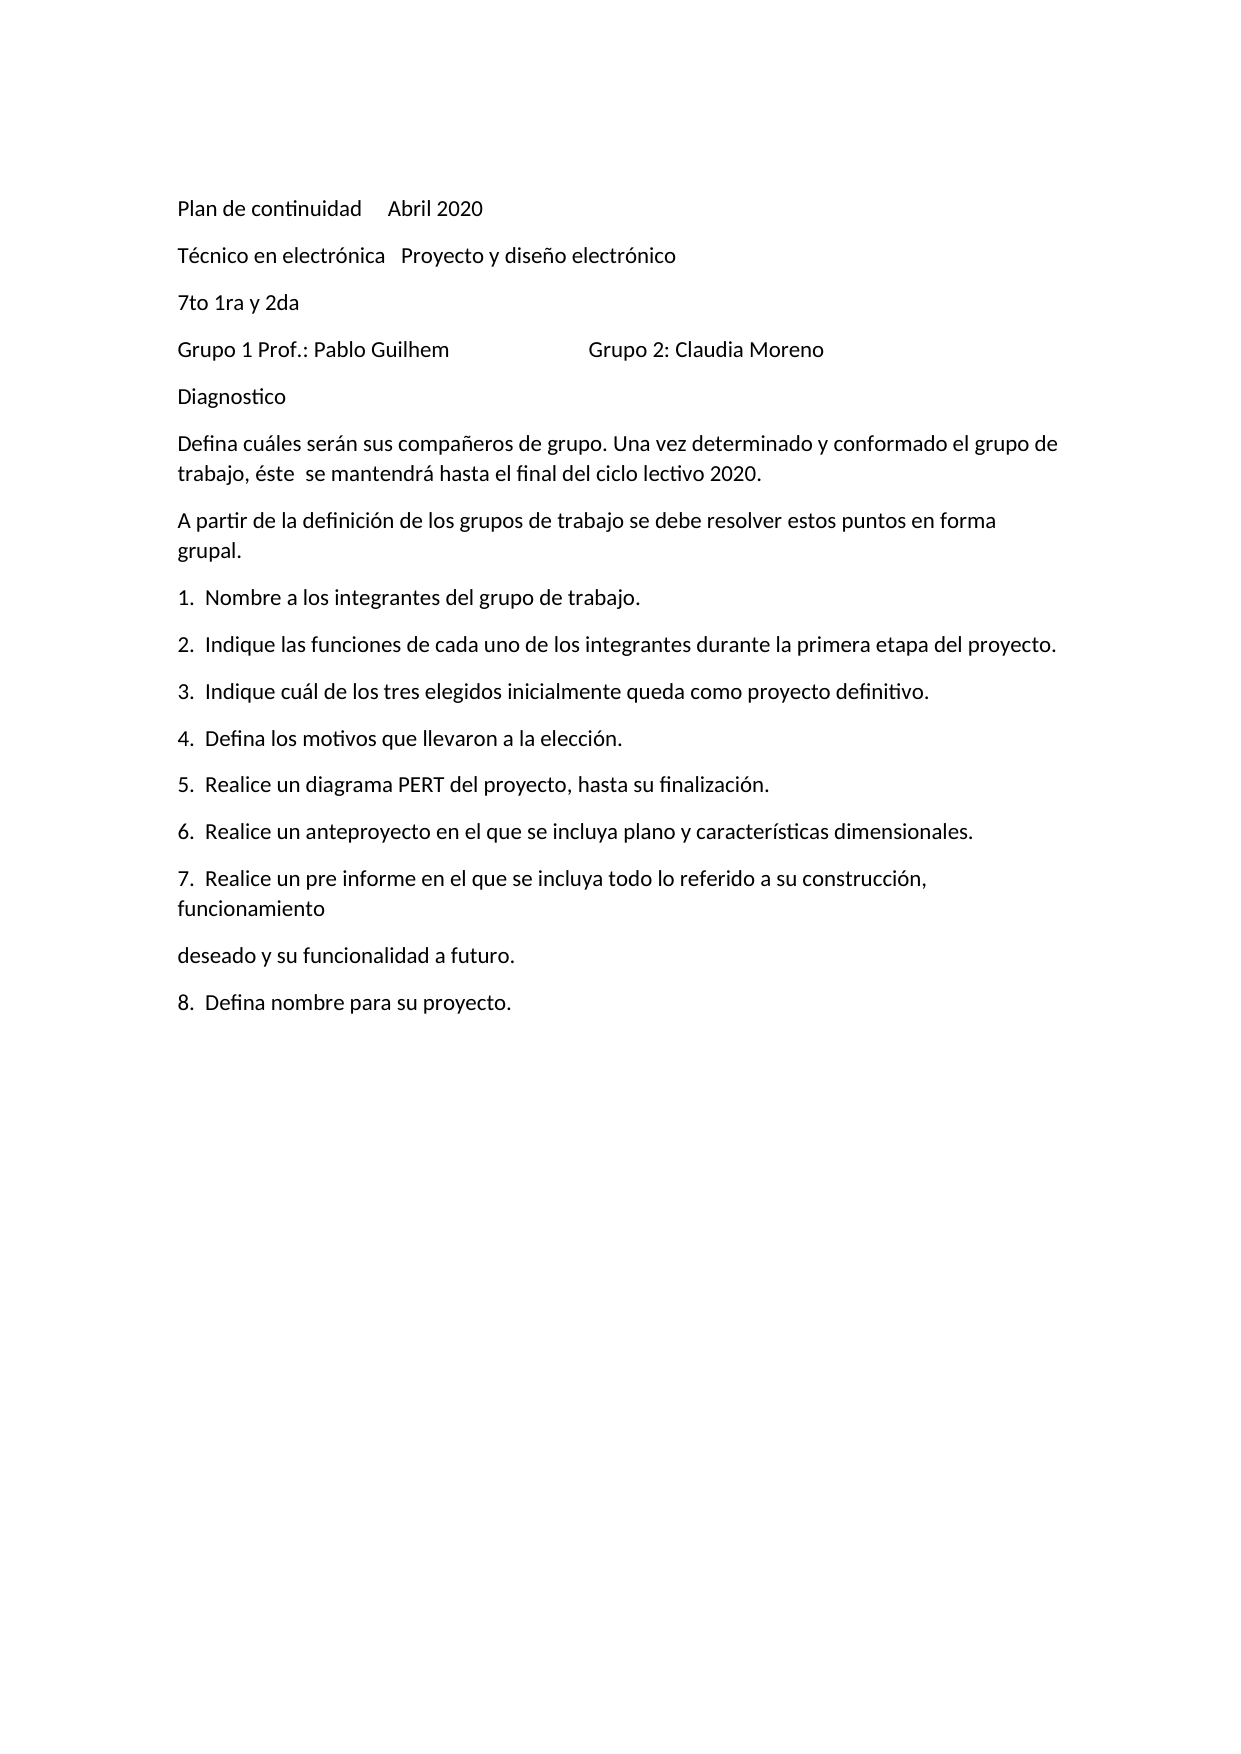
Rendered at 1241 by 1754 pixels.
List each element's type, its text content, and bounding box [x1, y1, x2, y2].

text Diagnostico [177, 382, 1063, 410]
text 1. Nombre a los integrantes del grupo de trabajo. [177, 583, 1063, 611]
text A partir de la definición de los grupos de trabajo se debe resolver estos puntos en forma grupal. [177, 506, 1063, 564]
text 7to 1ra y 2da [177, 288, 1063, 316]
text 7. Realice un pre informe en el que se incluya todo lo referido a su construcción, funcionamiento [177, 864, 1063, 922]
text 3. Indique cuál de los tres elegidos inicialmente queda como proyecto definitivo. [177, 677, 1063, 705]
text 2. Indique las funciones de cada uno de los integrantes durante la primera etapa del proyecto. [177, 630, 1063, 658]
text Defina cuáles serán sus compañeros de grupo. Una vez determinado y conformado el grupo de trabajo, éste se mantendrá hasta el final del ciclo lectivo 2020. [177, 429, 1063, 487]
text 8. Defina nombre para su proyecto. [177, 988, 1063, 1016]
text Grupo 1 Prof.: Pablo Guilhem Grupo 2: Claudia Moreno [177, 335, 1063, 363]
text 5. Realice un diagrama PERT del proyecto, hasta su finalización. [177, 771, 1063, 798]
text 6. Realice un anteproyecto en el que se incluya plano y características dimensionales. [177, 817, 1063, 845]
text Técnico en electrónica Proyecto y diseño electrónico [177, 241, 1063, 269]
text Plan de continuidad Abril 2020 [177, 194, 1063, 222]
text deseado y su funcionalidad a futuro. [177, 941, 1063, 969]
text 4. Defina los motivos que llevaron a la elección. [177, 724, 1063, 752]
